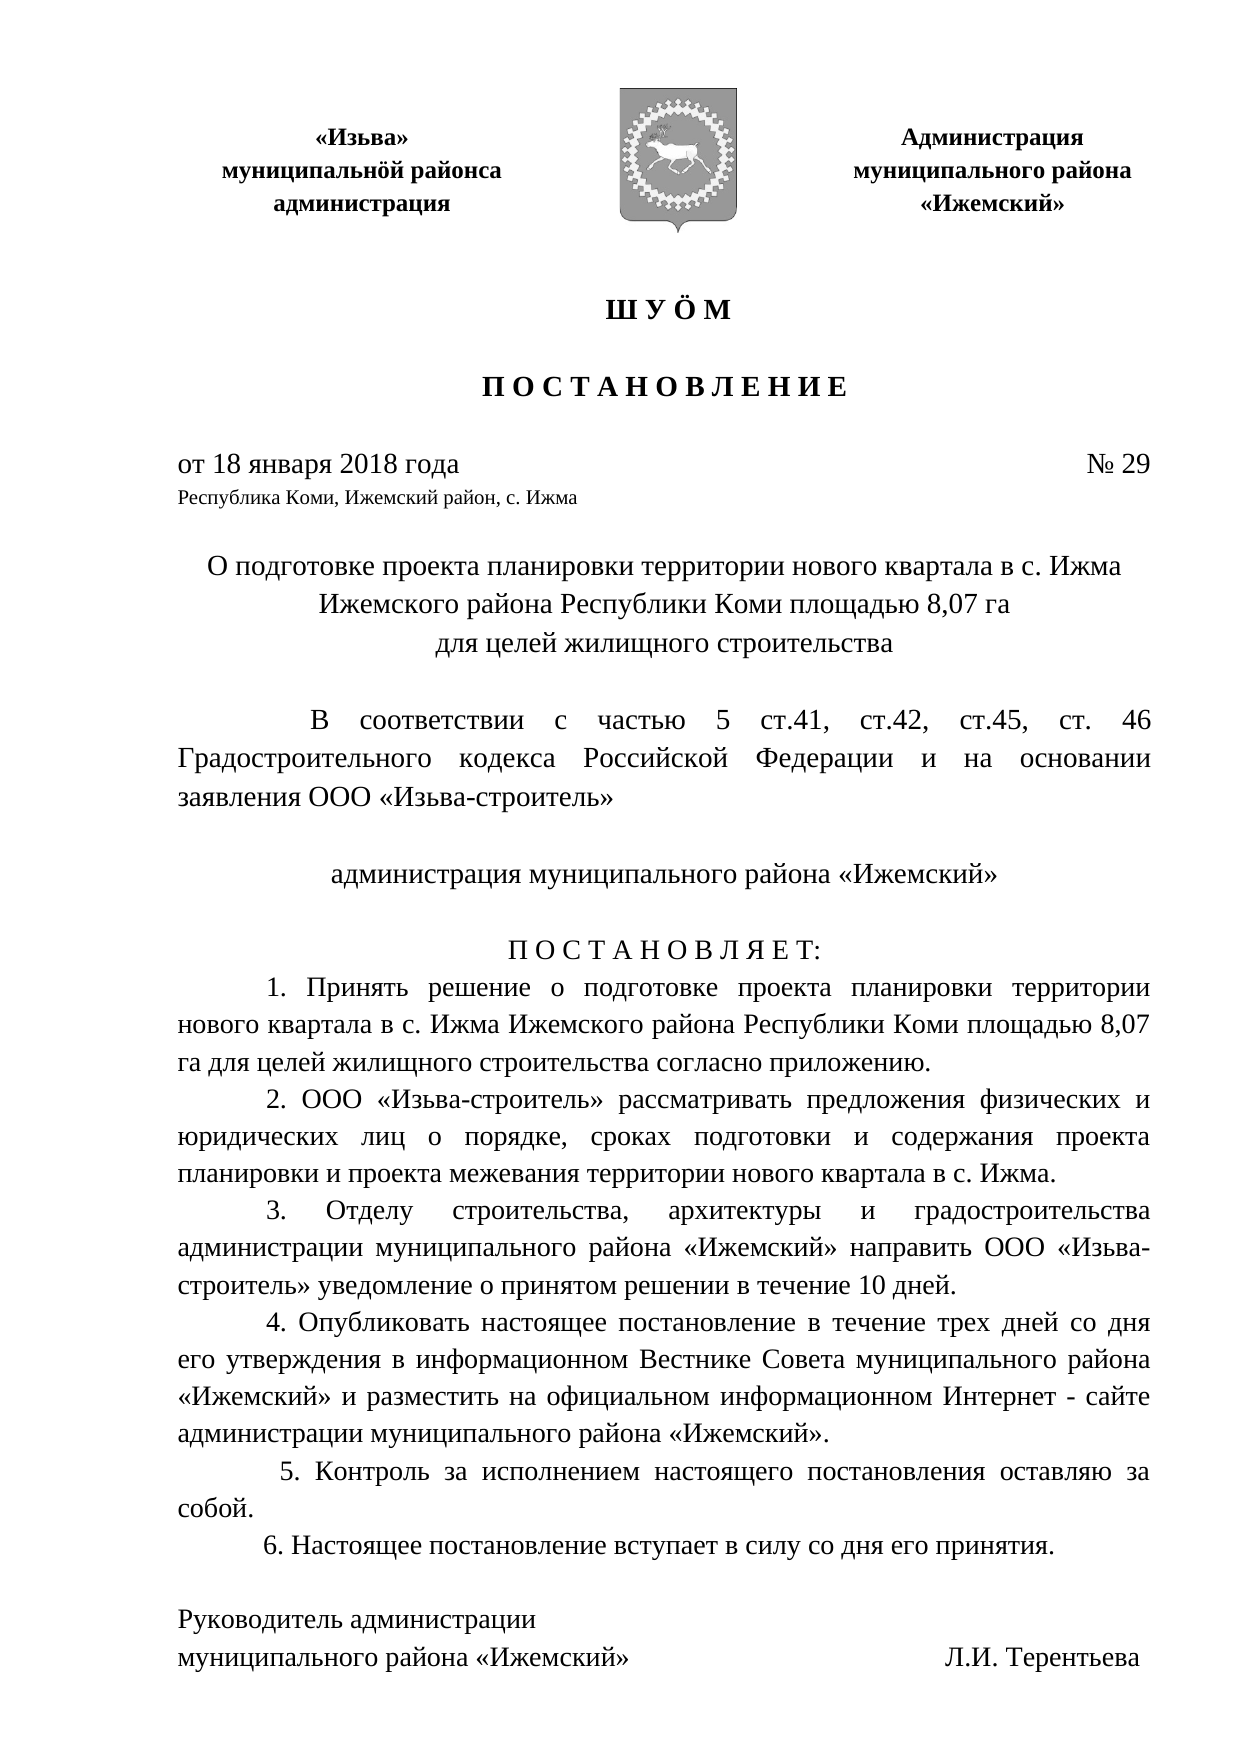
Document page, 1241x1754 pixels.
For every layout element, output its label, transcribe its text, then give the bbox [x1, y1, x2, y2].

text 6. Настоящее постановление вступает в силу со дня его принятия. [177, 1528, 1152, 1560]
text 4. Опубликовать настоящее постановление в течение трех дней со дня его утверждения в информационном Вестнике Совета муниципального района «Ижемский» и разместить на официальном информационном Интернет - сайте администрации муниципального района «Ижемский». [177, 1305, 1152, 1449]
text для целей жилищного строительства [177, 625, 1152, 658]
text 5. Контроль за исполнением настоящего постановления оставляю за собой. [177, 1454, 1152, 1523]
text Республика Коми, Ижемский район, с. Ижма [177, 485, 1152, 509]
table_header «Изьва» муниципальнöй районса администрация [163, 89, 561, 254]
text Ш У Ö М [177, 292, 1152, 326]
text администрация муниципального района «Ижемский» [177, 856, 1152, 889]
text от 18 января 2018 года № 29 [177, 446, 1152, 480]
text П О С Т А Н О В Л Е Н И Е [177, 369, 1152, 403]
text П О С Т А Н О В Л Я Е Т: [177, 933, 1152, 965]
picture [619, 88, 737, 233]
text 2. ООО «Изьва-строитель» рассматривать предложения физических и юридических лиц о порядке, сроках подготовки и содержания проекта планировки и проекта межевания территории нового квартала в с. Ижма. [177, 1082, 1152, 1188]
text муниципального района «Ижемский» Л.И. Терентьева [177, 1639, 1152, 1672]
text В соответствии с частью 5 ст.41, ст.42, ст.45, ст. 46 Градостроительного кодекса Российской Федерации и на основании заявления ООО «Изьва-строитель» [177, 702, 1152, 812]
table_header Администрация муниципального района «Ижемский» [796, 89, 1189, 254]
text Руководитель администрации [177, 1602, 1152, 1635]
text 3. Отделу строительства, архитектуры и градостроительства администрации муниципального района «Ижемский» направить ООО «Изьва-строитель» уведомление о принятом решении в течение 10 дней. [177, 1193, 1152, 1300]
table_header [561, 89, 796, 254]
text О подготовке проекта планировки территории нового квартала в с. Ижма Ижемского района Республики Коми площадью 8,07 га [177, 548, 1152, 620]
text 1. Принять решение о подготовке проекта планировки территории нового квартала в с. Ижма Ижемского района Республики Коми площадью 8,07 га для целей жилищного строительства согласно приложению. [177, 970, 1152, 1077]
